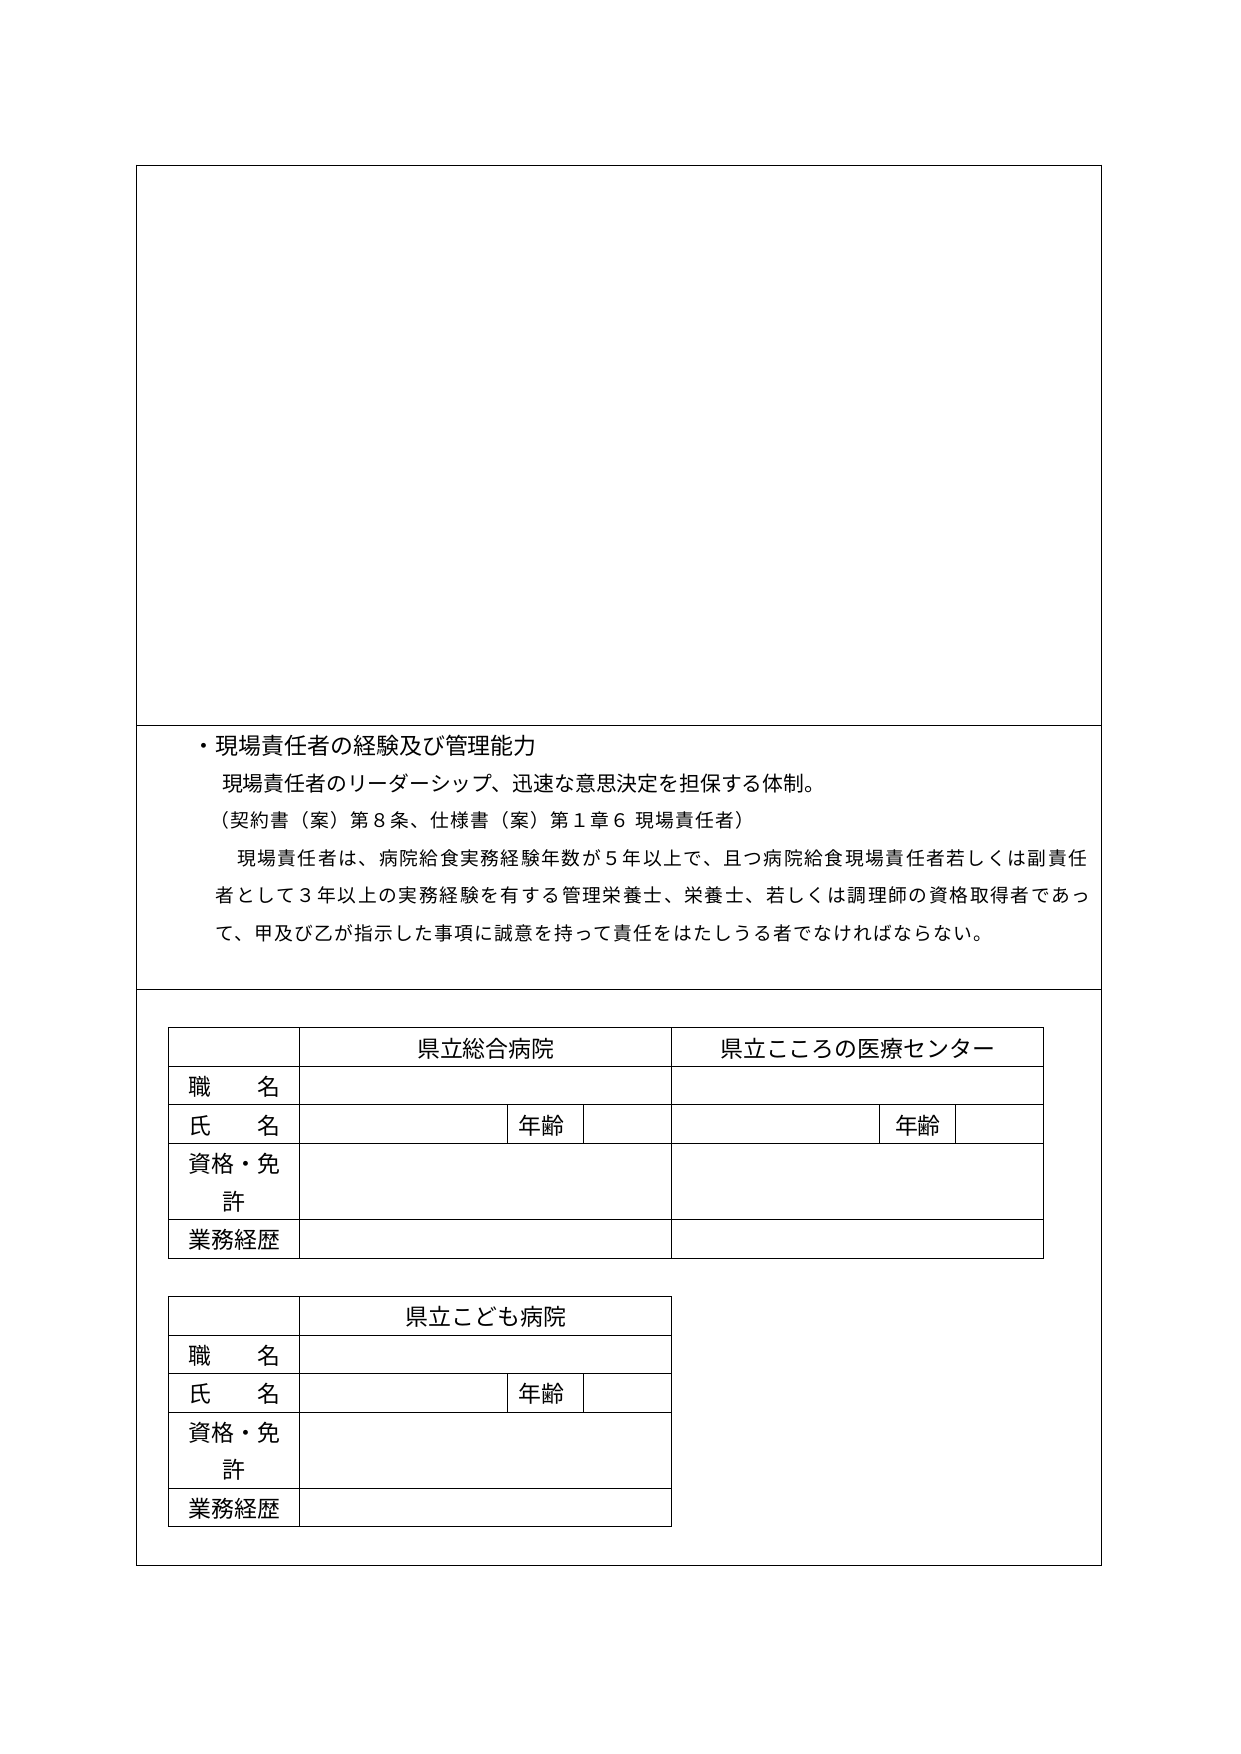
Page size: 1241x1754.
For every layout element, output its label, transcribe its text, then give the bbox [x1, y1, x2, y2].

table_cell ・現場責任者の経験及び管理能力 現場責任者のリーダーシップ、迅速な意思決定を担保する体制。 （契約書（案）第８条、仕様書（案）第１章６ 現場責任者） 現場責任者は、病院給食実務経験年数が５年以上で、且つ病院給食現場責任者若しくは副責任者として３年以上の実務経験を有する管理栄養士、栄養士、若しくは調理師の資格取得者であって、甲及び乙が指示した事項に誠意を持って責任をはたしうる者でなければならない。 [137, 726, 1101, 989]
table_cell [137, 166, 1101, 724]
table_cell [137, 990, 1101, 1565]
